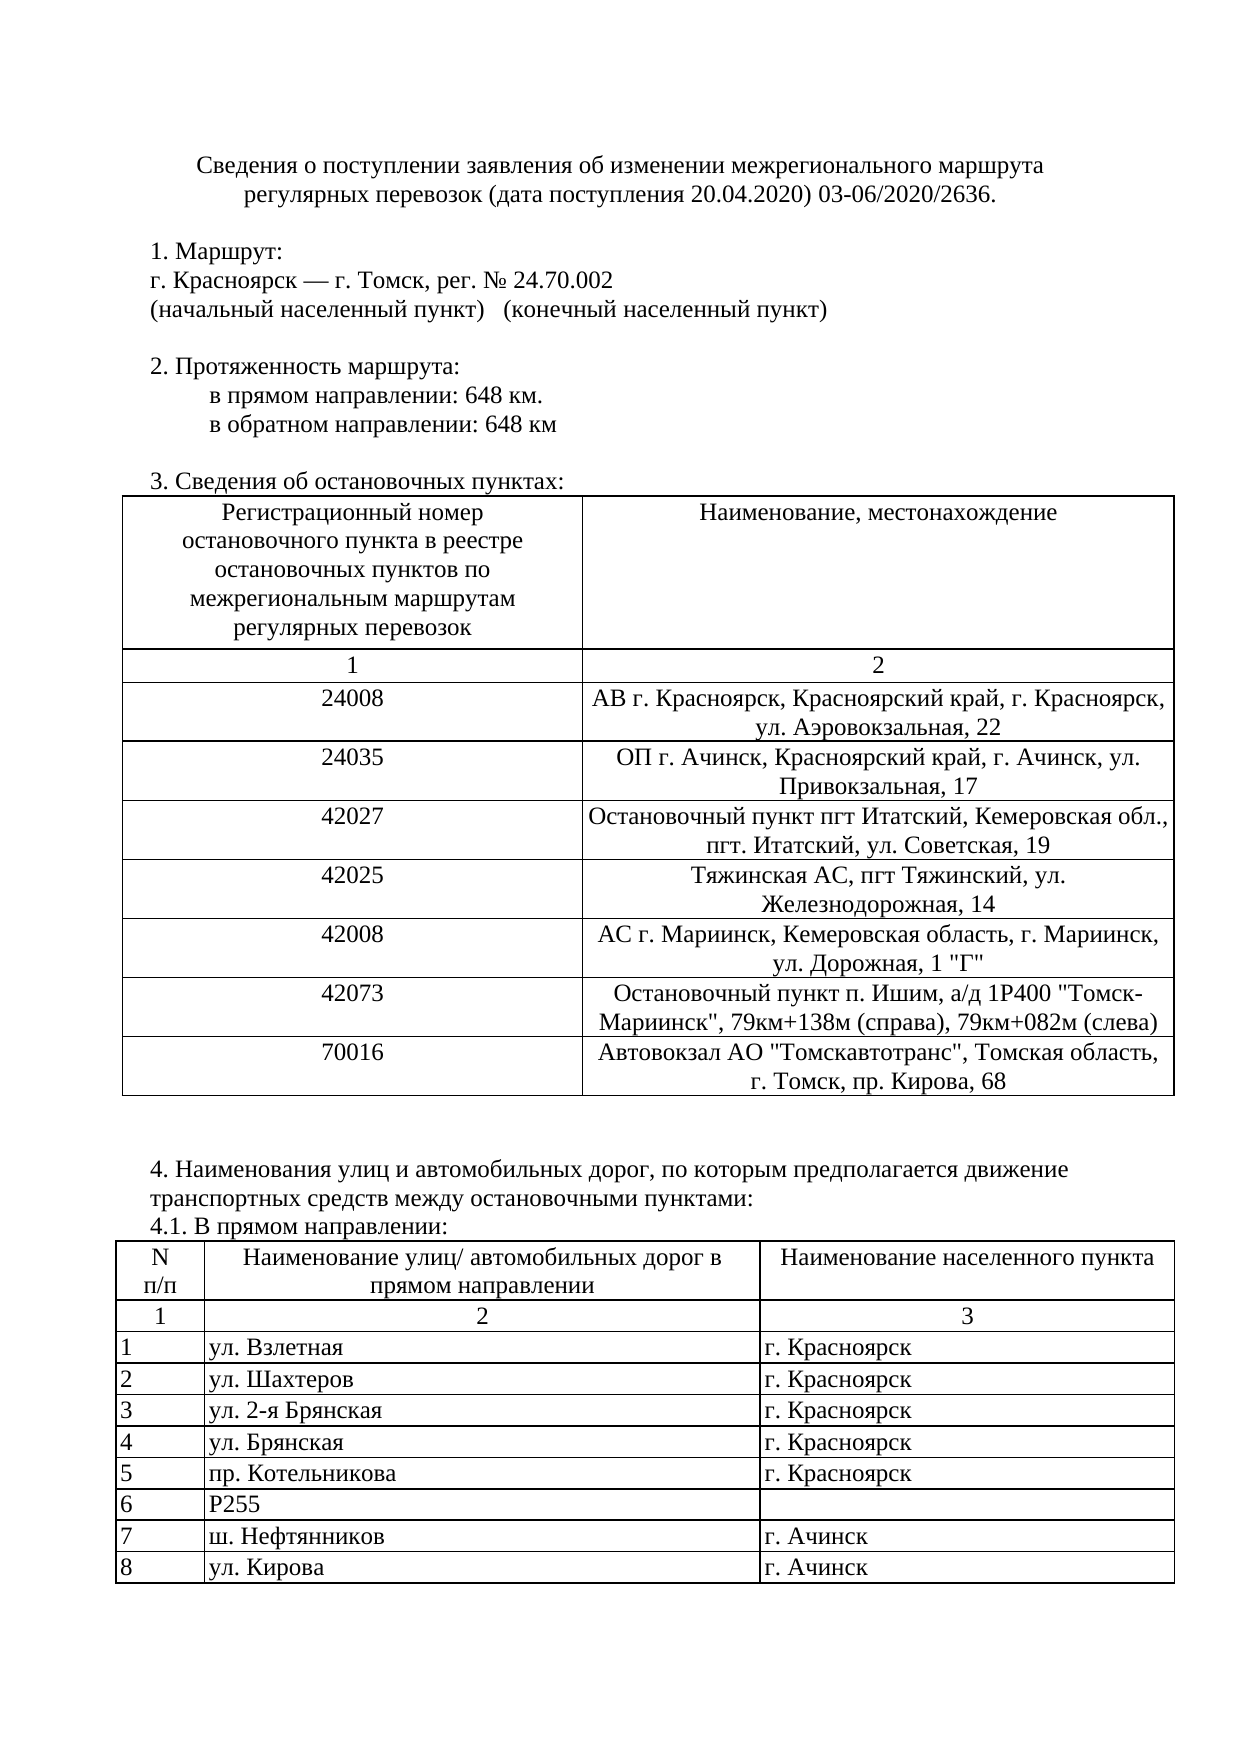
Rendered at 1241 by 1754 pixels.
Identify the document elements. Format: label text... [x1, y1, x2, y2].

table_header N п/п [117, 1242, 204, 1299]
table_cell АС г. Мариинск, Кемеровская область, г. Мариинск, ул. Дорожная, 1 "Г" [583, 919, 1173, 977]
table_cell 42073 [123, 978, 582, 1036]
table_cell ОП г. Ачинск, Красноярский край, г. Ачинск, ул. Привокзальная, 17 [583, 742, 1173, 799]
table_cell 42025 [123, 860, 582, 918]
table_cell г. Ачинск [761, 1552, 1174, 1582]
text 2. Протяженность маршрута: [150, 351, 1090, 380]
text г. Красноярск — г. Томск, рег. № 24.70.002 [150, 265, 1090, 294]
table_header Наименование улиц/ автомобильных дорог в прямом направлении [205, 1242, 759, 1299]
table_cell 24008 [123, 683, 582, 740]
table_cell 1 [117, 1301, 204, 1331]
table_cell ул. Кирова [205, 1552, 759, 1582]
table_cell пр. Котельникова [205, 1458, 759, 1488]
table_cell 4 [117, 1427, 204, 1456]
table_cell г. Красноярск [761, 1332, 1174, 1362]
text 4.1. В прямом направлении: [150, 1211, 1090, 1240]
table_cell Автовокзал АО "Томскавтотранс", Томская область, г. Томск, пр. Кирова, 68 [583, 1037, 1173, 1095]
text в прямом направлении: 648 км. [150, 380, 1090, 409]
text 3. Сведения об остановочных пунктах: [150, 466, 1090, 495]
table_cell 2 [583, 650, 1173, 681]
table_cell г. Красноярск [761, 1458, 1174, 1488]
table_cell Тяжинская АС, пгт Тяжинский, ул. Железнодорожная, 14 [583, 860, 1173, 918]
table_cell ул. 2-я Брянская [205, 1395, 759, 1425]
text 1. Маршрут: [150, 236, 1090, 265]
text (начальный населенный пункт) (конечный населенный пункт) [150, 294, 1090, 322]
text Сведения о поступлении заявления об изменении межрегионального маршрута регулярных перевозок (дата поступления 20.04.2020) 03-06/2020/2636. [150, 150, 1090, 207]
table_cell 24035 [123, 742, 582, 799]
table_cell 2 [205, 1301, 759, 1331]
table_cell АВ г. Красноярск, Красноярский край, г. Красноярск, ул. Аэровокзальная, 22 [583, 683, 1173, 740]
table_cell г. Красноярск [761, 1364, 1174, 1393]
table_cell ул. Брянская [205, 1427, 759, 1456]
table_cell 1 [117, 1332, 204, 1362]
table_cell Р255 [205, 1490, 759, 1519]
text в обратном направлении: 648 км [150, 409, 1090, 437]
table_cell г. Красноярск [761, 1427, 1174, 1456]
table_cell г. Красноярск [761, 1395, 1174, 1425]
table_cell 42027 [123, 801, 582, 858]
table_cell 42008 [123, 919, 582, 977]
table_cell ш. Нефтянников [205, 1521, 759, 1551]
table_cell 70016 [123, 1037, 582, 1095]
table_cell Остановочный пункт пгт Итатский, Кемеровская обл., пгт. Итатский, ул. Советская, 19 [583, 801, 1173, 858]
table_cell ул. Взлетная [205, 1332, 759, 1362]
table_cell ул. Шахтеров [205, 1364, 759, 1393]
table_cell 3 [761, 1301, 1174, 1331]
table_cell 2 [117, 1364, 204, 1393]
table_cell 8 [117, 1552, 204, 1582]
table_cell Остановочный пункт п. Ишим, а/д 1Р400 "Томск-Мариинск", 79км+138м (справа), 79км+082м (слева) [583, 978, 1173, 1036]
table_cell 3 [117, 1395, 204, 1425]
table_header Наименование, местонахождение [583, 497, 1173, 648]
table_cell 7 [117, 1521, 204, 1551]
table_cell 6 [117, 1490, 204, 1519]
table_header Регистрационный номер остановочного пункта в реестре остановочных пунктов по межрегиональным маршрутам регулярных перевозок [123, 497, 582, 648]
table_header Наименование населенного пункта [761, 1242, 1174, 1299]
table_cell 1 [123, 650, 582, 681]
table_cell [761, 1490, 1174, 1519]
table_cell г. Ачинск [761, 1521, 1174, 1551]
text 4. Наименования улиц и автомобильных дорог, по которым предполагается движение транспортных средств между остановочными пунктами: [150, 1154, 1090, 1211]
table_cell 5 [117, 1458, 204, 1488]
